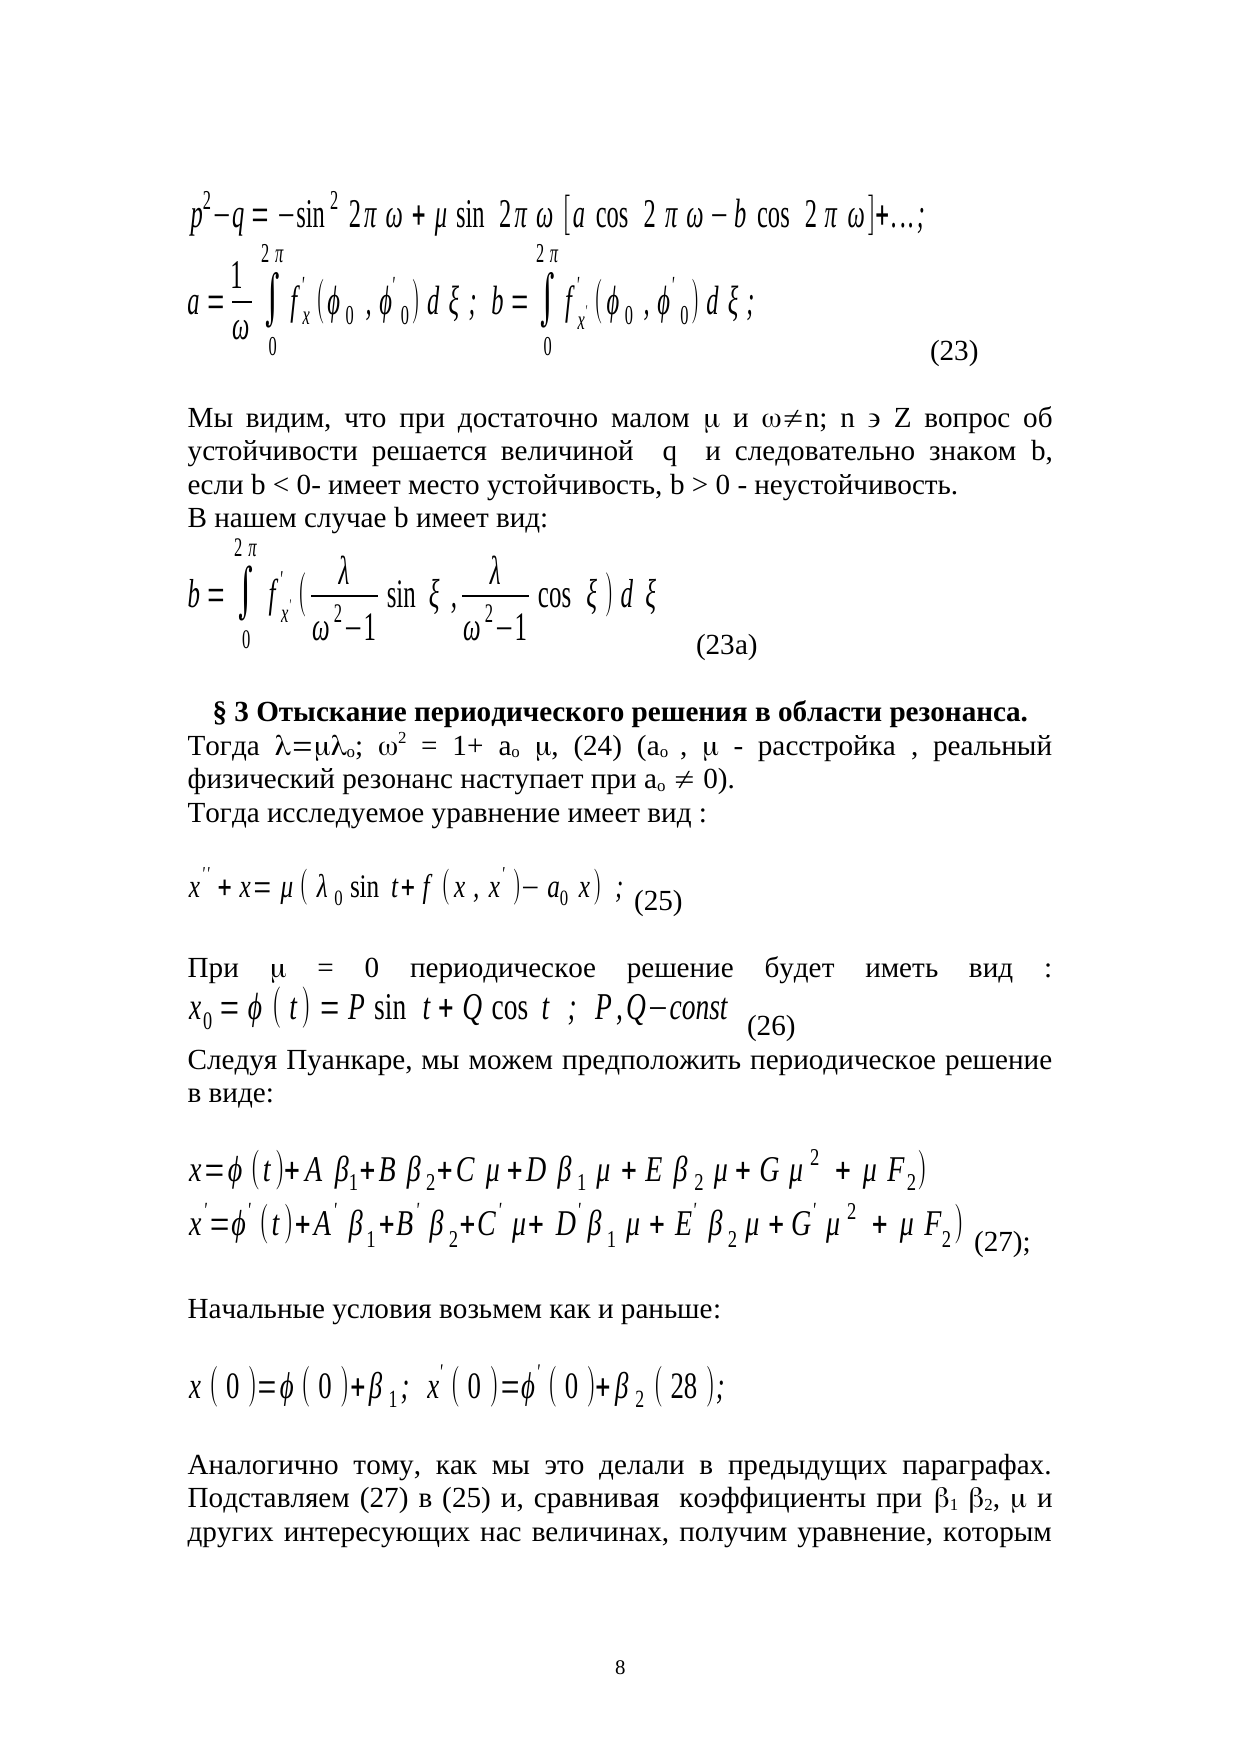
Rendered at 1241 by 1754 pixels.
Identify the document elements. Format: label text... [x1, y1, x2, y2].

text Следуя Пуанкаре, мы можем предположить периодическое решение в виде: [187, 1042, 1053, 1109]
text (23) [187, 183, 1053, 366]
text В нашем случае b имеет вид: [187, 501, 1053, 534]
text (23a) [187, 534, 1053, 661]
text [187, 1447, 1053, 1548]
text Тогда исследуемое уравнение имеет вид : [187, 795, 1053, 829]
text Мы видим, что при достаточно малом и n; n Z вопрос об устойчивости решается величиной q и следовательно знаком b, если b < 0- имеет место устойчивость, b > 0 - неустойчивость. [187, 400, 1053, 501]
text § 3 Отыскание периодического решения в области резонанса. [187, 694, 1053, 728]
text Начальные условия возьмем как и раньше: [187, 1292, 1053, 1325]
text (27); [187, 1142, 1053, 1258]
text (25) [187, 862, 1053, 917]
text Тогда о; 2 = 1+ aо , (24) (aо , - расстройка , реальный физический резонанс наступает при aо 0). [187, 728, 1053, 795]
text При = 0 периодическое решение будет иметь вид : (26) [187, 950, 1053, 1042]
